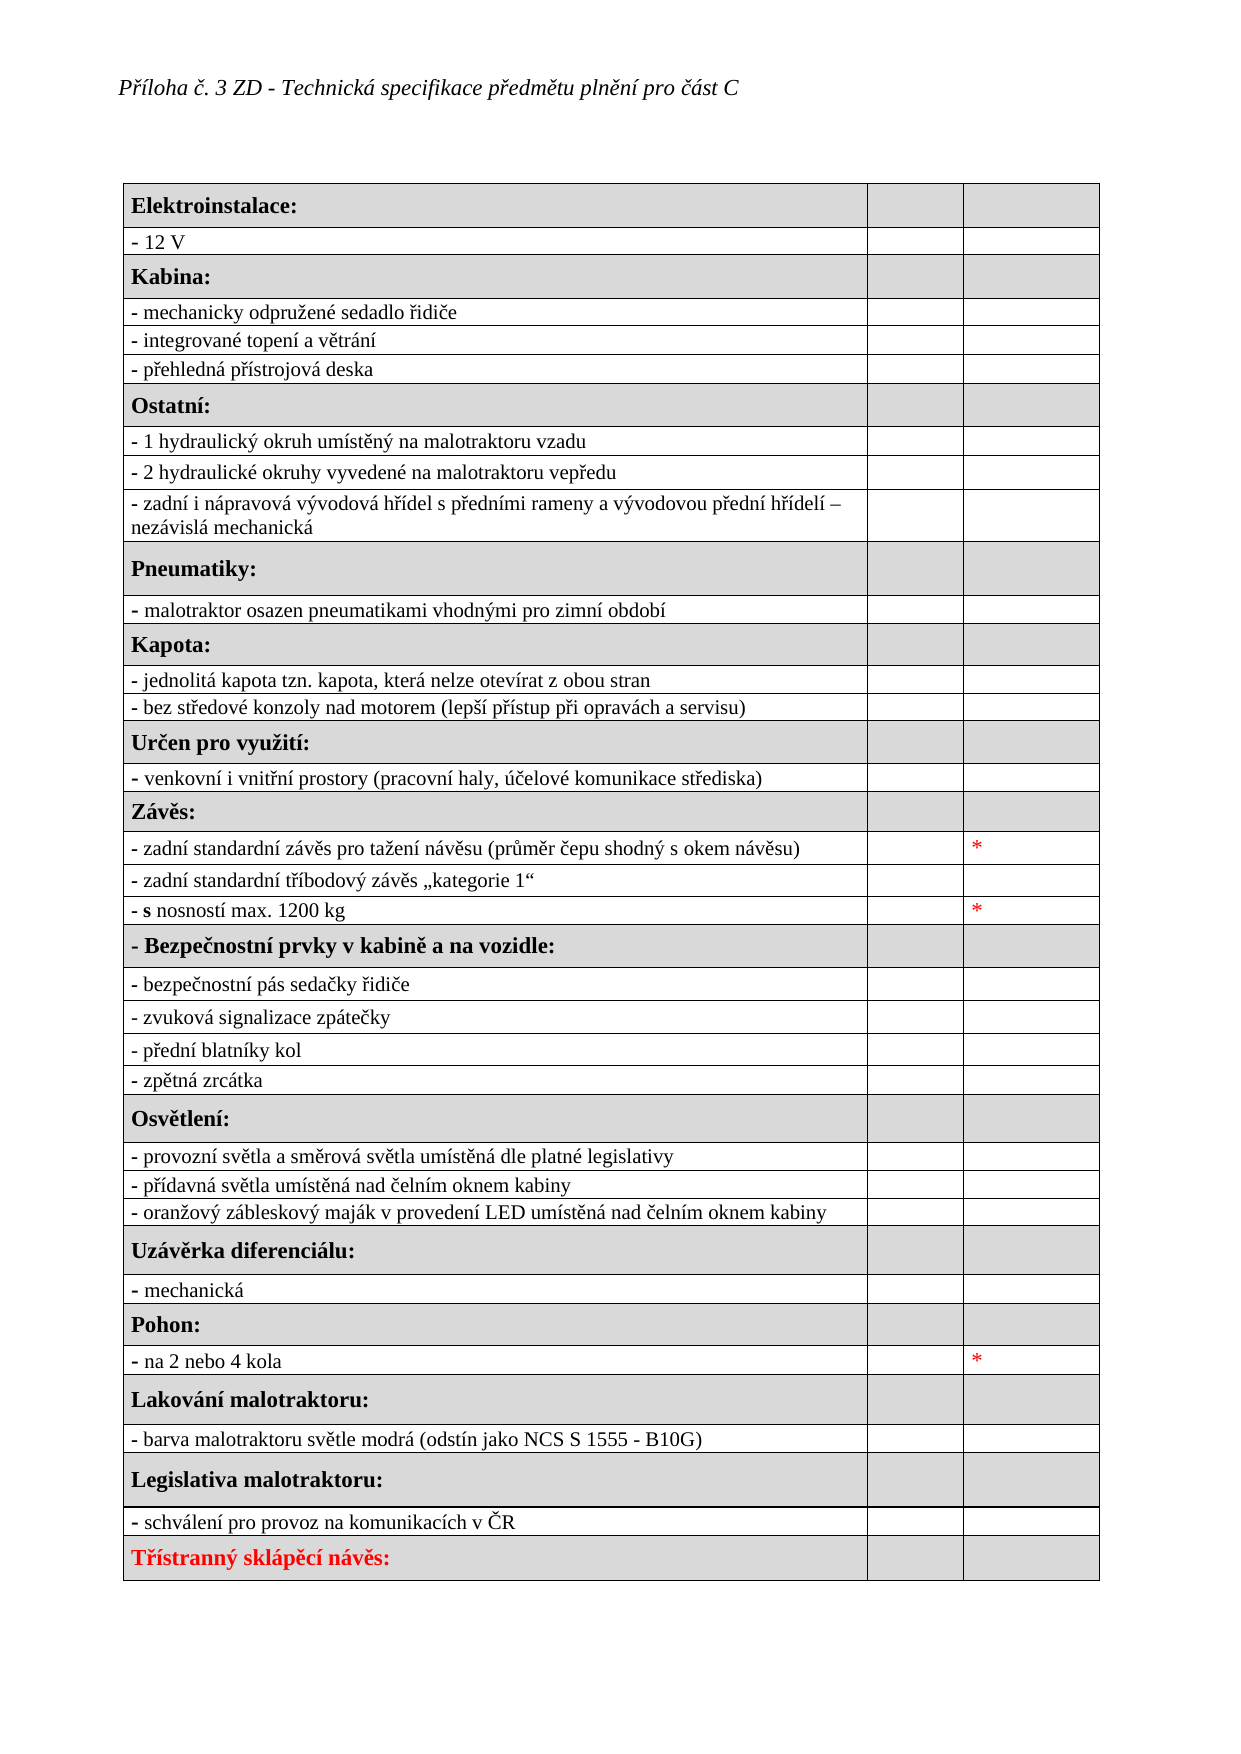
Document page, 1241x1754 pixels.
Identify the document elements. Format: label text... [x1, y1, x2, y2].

table_cell [868, 792, 963, 831]
table_cell Lakování malotraktoru: [124, 1375, 867, 1424]
table_cell [868, 355, 963, 383]
table_cell - integrované topení a větrání [124, 326, 867, 354]
table_cell [868, 897, 963, 924]
table_cell [868, 1508, 963, 1534]
table_cell - Bezpečnostní prvky v kabině a na vozidle: [124, 925, 867, 967]
table_cell - jednolitá kapota tzn. kapota, která nelze otevírat z obou stran [124, 666, 867, 693]
table_cell Kabina: [124, 255, 867, 298]
table_cell [868, 228, 963, 254]
table_cell [964, 1275, 1099, 1303]
table_cell [964, 456, 1099, 489]
table_cell [868, 456, 963, 489]
table_cell [868, 1001, 963, 1033]
table_cell [964, 624, 1099, 665]
table_cell [868, 865, 963, 896]
table_cell Určen pro využití: [124, 721, 867, 763]
table_cell [868, 299, 963, 325]
table_cell - 12 V [124, 228, 867, 254]
table_cell * [964, 897, 1099, 924]
table_cell [964, 792, 1099, 831]
table_cell [964, 542, 1099, 595]
table_cell [868, 1095, 963, 1142]
table_cell * [964, 1346, 1099, 1373]
table_cell Třístranný sklápěcí návěs: [124, 1536, 867, 1580]
table_cell [964, 666, 1099, 693]
table_cell - venkovní i vnitřní prostory (pracovní haly, účelové komunikace střediska) [124, 764, 867, 791]
table_cell [868, 694, 963, 720]
table_cell [868, 1171, 963, 1198]
table_cell [868, 721, 963, 763]
table_cell [964, 427, 1099, 455]
table_cell [868, 1304, 963, 1345]
table_cell [964, 255, 1099, 298]
table_cell - 1 hydraulický okruh umístěný na malotraktoru vzadu [124, 427, 867, 455]
table_cell [964, 1034, 1099, 1065]
table_cell - provozní světla a směrová světla umístěná dle platné legislativy [124, 1143, 867, 1170]
table_cell - s nosností max. 1200 kg [124, 897, 867, 924]
table_cell - zpětná zrcátka [124, 1066, 867, 1094]
table_cell [964, 764, 1099, 791]
table_cell [868, 1425, 963, 1452]
table_cell [868, 1275, 963, 1303]
table_cell - zadní standardní tříbodový závěs „kategorie 1“ [124, 865, 867, 896]
table_cell [964, 1375, 1099, 1424]
table_cell - zadní standardní závěs pro tažení návěsu (průměr čepu shodný s okem návěsu) [124, 832, 867, 863]
table_cell [868, 1143, 963, 1170]
table_cell [868, 255, 963, 298]
table_cell [964, 968, 1099, 1000]
table_cell Osvětlení: [124, 1095, 867, 1142]
table_cell [868, 624, 963, 665]
table_cell [868, 596, 963, 622]
table_cell [964, 299, 1099, 325]
table_cell [868, 184, 963, 227]
table_cell [964, 1171, 1099, 1198]
table_cell [964, 490, 1099, 541]
table_cell Uzávěrka diferenciálu: [124, 1226, 867, 1274]
table_cell [868, 764, 963, 791]
table_cell - oranžový zábleskový maják v provedení LED umístěná nad čelním oknem kabiny [124, 1199, 867, 1225]
table_cell [868, 490, 963, 541]
table_cell [964, 1226, 1099, 1274]
table_cell [868, 832, 963, 863]
table_cell [868, 1066, 963, 1094]
table_cell - mechanicky odpružené sedadlo řidiče [124, 299, 867, 325]
table_cell [964, 1199, 1099, 1225]
table_cell [868, 1034, 963, 1065]
table_cell - bez středové konzoly nad motorem (lepší přístup při opravách a servisu) [124, 694, 867, 720]
table_cell Kapota: [124, 624, 867, 665]
table_cell [964, 1001, 1099, 1033]
table_cell [964, 1143, 1099, 1170]
table_cell - zvuková signalizace zpátečky [124, 1001, 867, 1033]
table_cell [868, 925, 963, 967]
table_cell - na 2 nebo 4 kola [124, 1346, 867, 1373]
table_cell [964, 1425, 1099, 1452]
table_cell [964, 1508, 1099, 1534]
table_cell [964, 384, 1099, 426]
table_cell - schválení pro provoz na komunikacích v ČR [124, 1508, 867, 1534]
table_cell Závěs: [124, 792, 867, 831]
table_cell - zadní i nápravová vývodová hřídel s předními rameny a vývodovou přední hřídelí – nezávislá mechanická [124, 490, 867, 541]
table_cell [964, 1066, 1099, 1094]
table_cell [964, 721, 1099, 763]
table_cell [964, 326, 1099, 354]
table_cell [964, 228, 1099, 254]
table_cell - přídavná světla umístěná nad čelním oknem kabiny [124, 1171, 867, 1198]
table_cell Legislativa malotraktoru: [124, 1453, 867, 1506]
table_cell [868, 1453, 963, 1506]
table_cell [868, 427, 963, 455]
table_cell [868, 542, 963, 595]
table_cell [964, 184, 1099, 227]
table_cell - bezpečnostní pás sedačky řidiče [124, 968, 867, 1000]
table_cell - 2 hydraulické okruhy vyvedené na malotraktoru vepředu [124, 456, 867, 489]
table_cell [868, 666, 963, 693]
table_cell [868, 968, 963, 1000]
table_cell [964, 355, 1099, 383]
table_cell - přehledná přístrojová deska [124, 355, 867, 383]
table_cell [964, 865, 1099, 896]
table_cell - barva malotraktoru světle modrá (odstín jako NCS S 1555 - B10G) [124, 1425, 867, 1452]
table_cell Ostatní: [124, 384, 867, 426]
table_cell [868, 1536, 963, 1580]
table_cell [964, 694, 1099, 720]
table_cell - přední blatníky kol [124, 1034, 867, 1065]
table_cell Pneumatiky: [124, 542, 867, 595]
table_cell [868, 1199, 963, 1225]
table_cell Pohon: [124, 1304, 867, 1345]
table_cell [964, 596, 1099, 622]
table_cell [964, 1453, 1099, 1506]
table_cell - mechanická [124, 1275, 867, 1303]
table_cell - malotraktor osazen pneumatikami vhodnými pro zimní období [124, 596, 867, 622]
table_cell [868, 1226, 963, 1274]
table_cell [868, 1375, 963, 1424]
table_cell [964, 1304, 1099, 1345]
table_cell [964, 925, 1099, 967]
table_cell [964, 1536, 1099, 1580]
table_cell [868, 1346, 963, 1373]
table_cell [868, 326, 963, 354]
table_cell [868, 384, 963, 426]
table_cell * [964, 832, 1099, 863]
table_cell Elektroinstalace: [124, 184, 867, 227]
table_cell [964, 1095, 1099, 1142]
